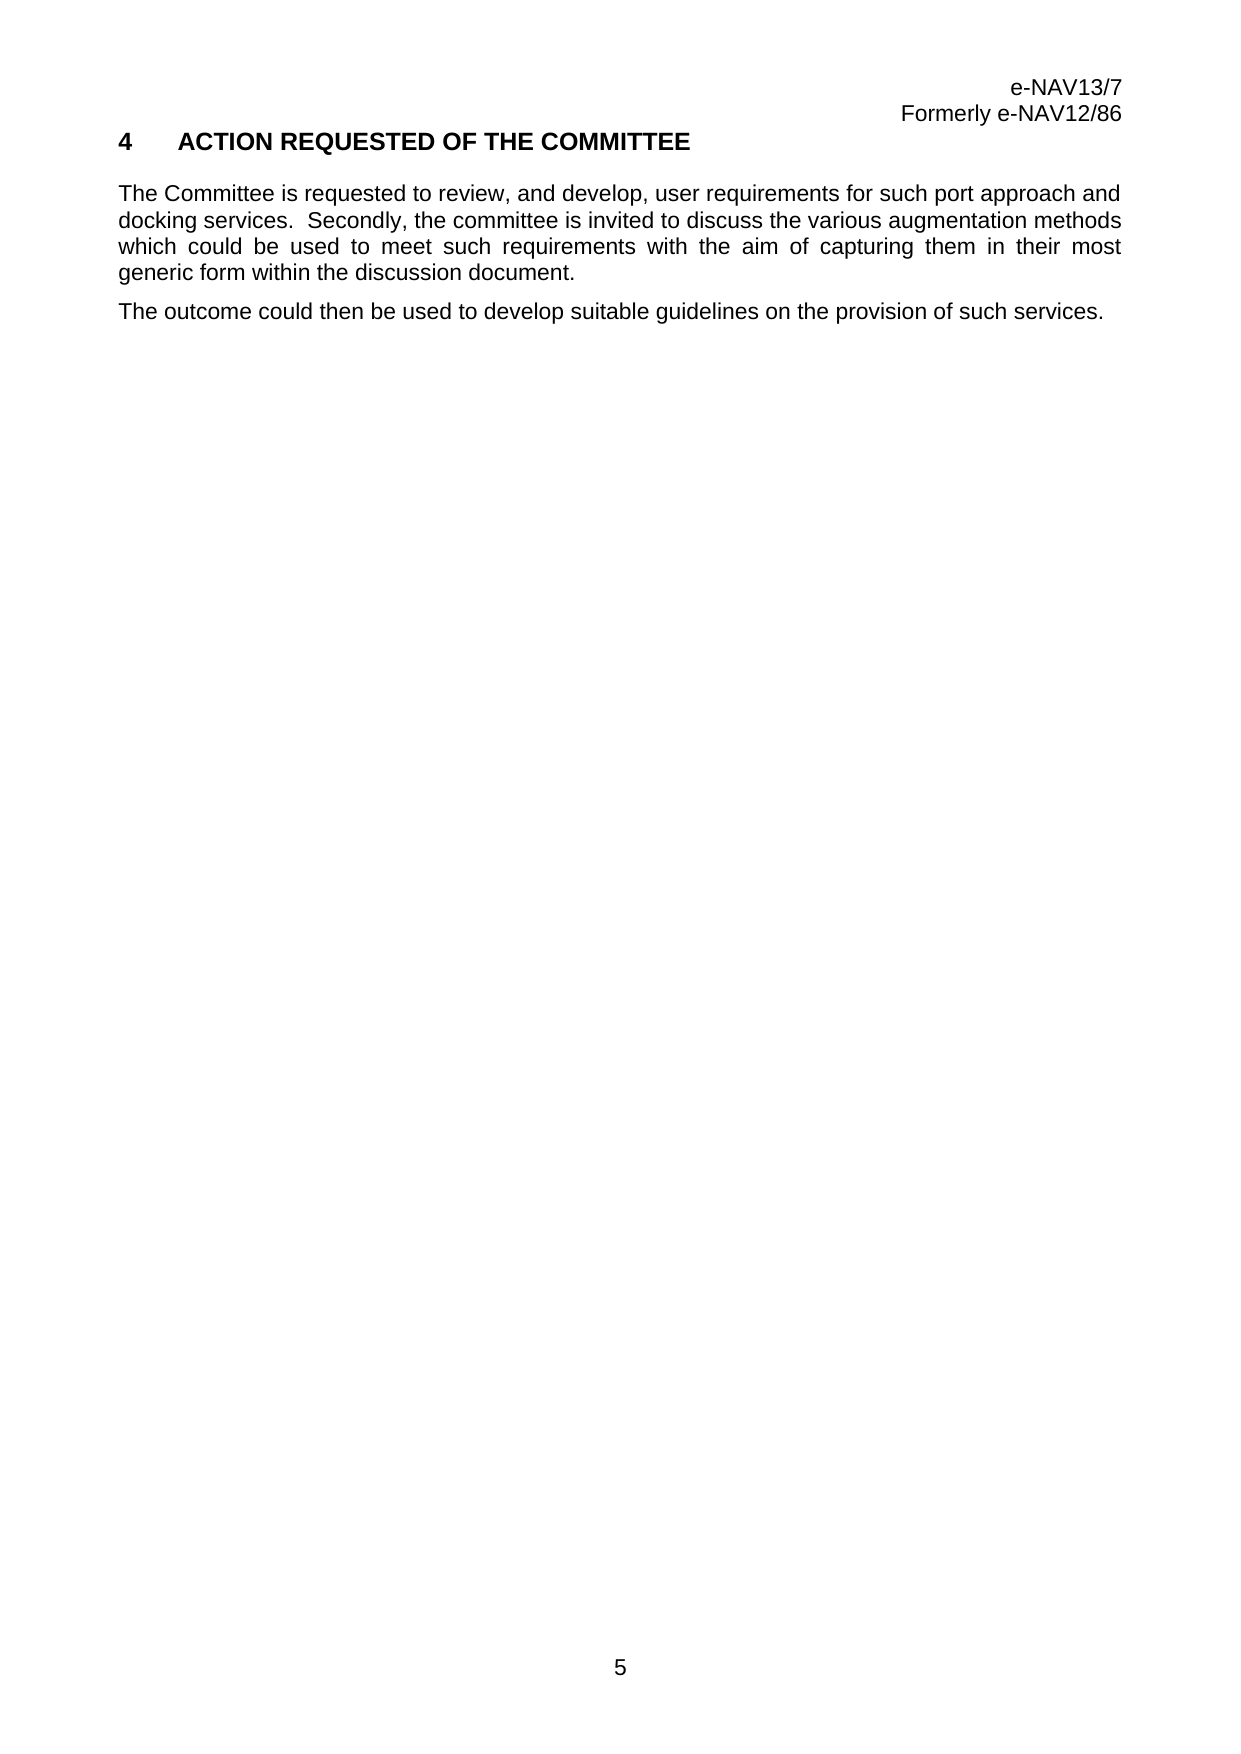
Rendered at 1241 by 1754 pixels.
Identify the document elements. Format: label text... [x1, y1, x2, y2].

text The Committee is requested to review, and develop, user requirements for such port approach and docking services. Secondly, the committee is invited to discuss the various augmentation methods which could be used to meet such requirements with the aim of capturing them in their most generic form within the discussion document. [118, 180, 1122, 286]
text The outcome could then be used to develop suitable guidelines on the provision of such services. [118, 298, 1122, 324]
subtitle Action requested of the Committee [118, 127, 1122, 155]
